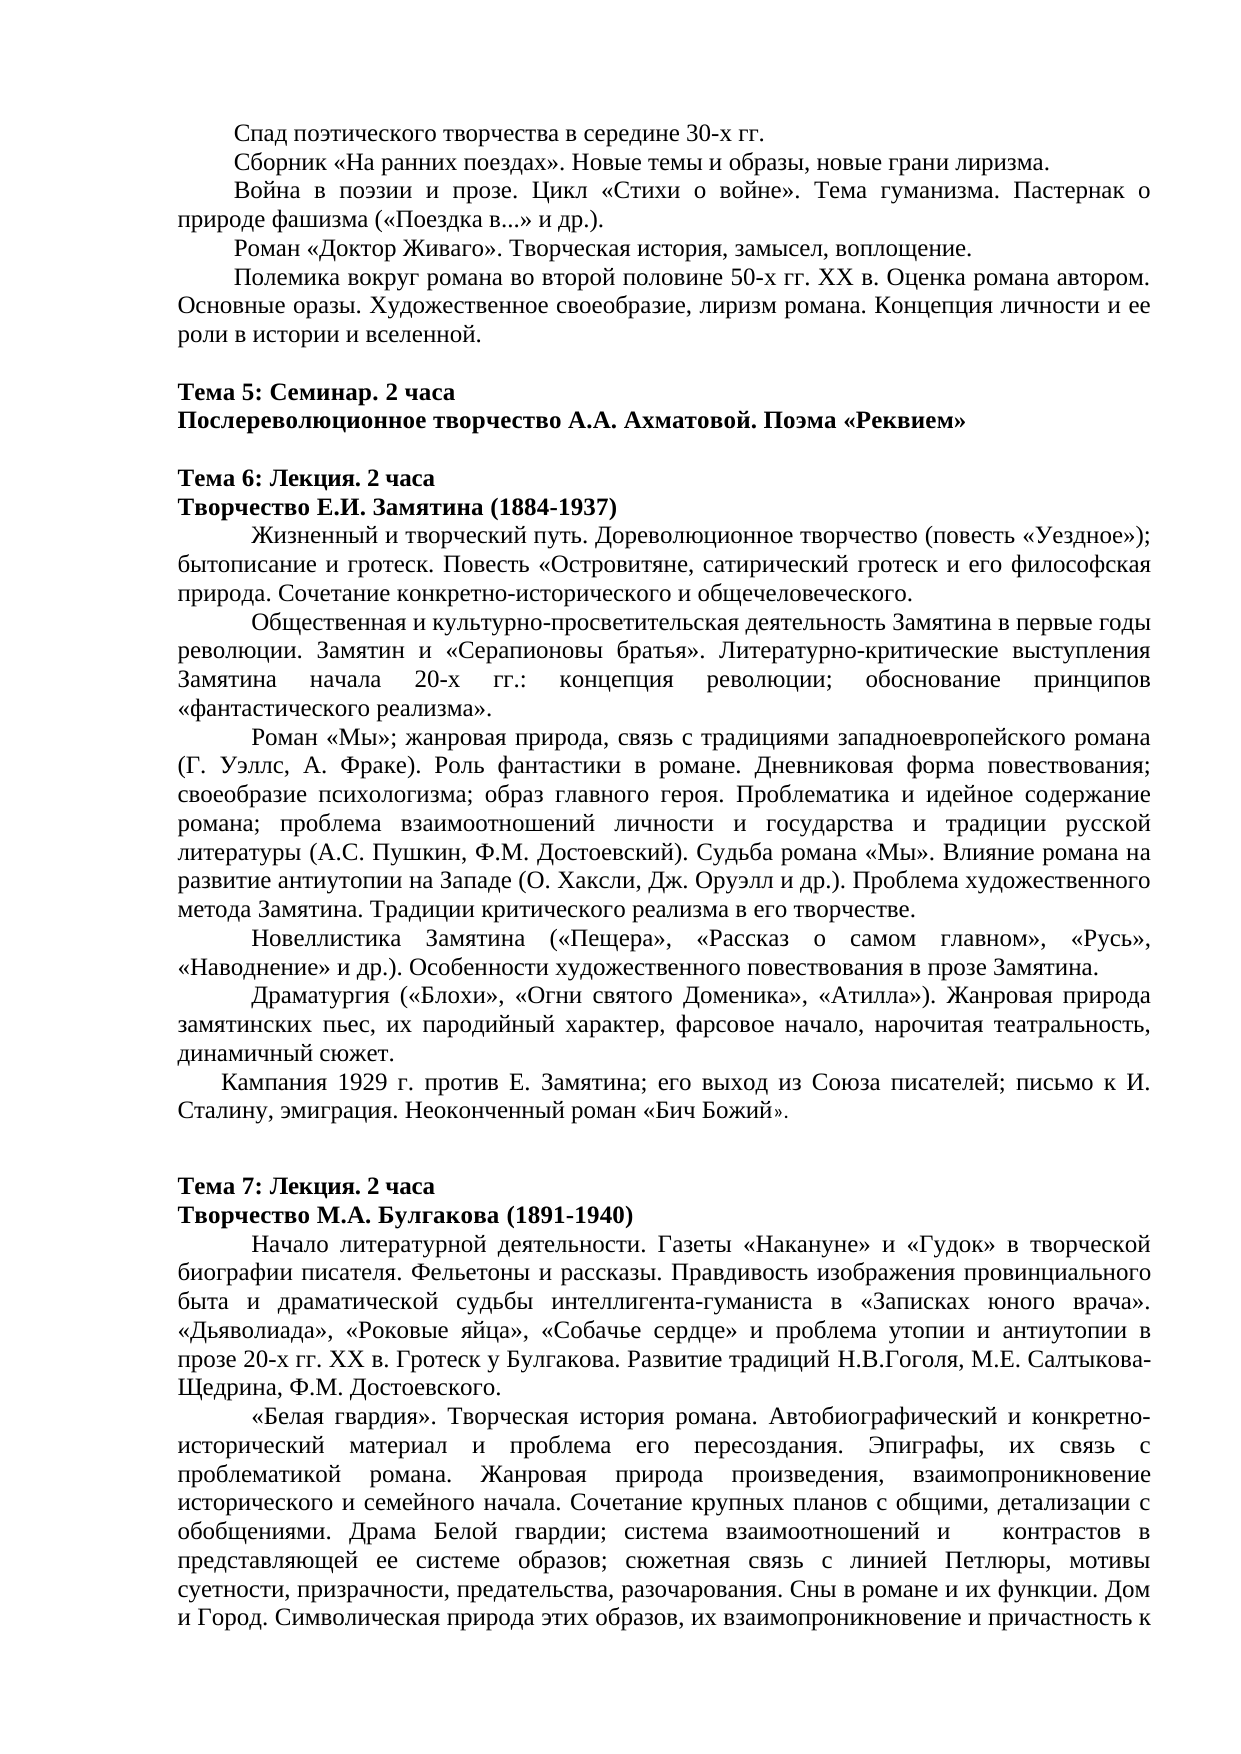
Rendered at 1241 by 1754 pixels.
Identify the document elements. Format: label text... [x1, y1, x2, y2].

text Новеллистика Замятина («Пещера», «Рассказ о самом главном», «Русь», «Наводнение» и др.). Особенности художественного повествования в прозе Замятина. [177, 923, 1152, 981]
text Драматургия («Блохи», «Огни святого Доменика», «Атилла»). Жанровая природа замятинских пьес, их пародийный характер, фарсовое начало, нарочитая театральность, динамичный сюжет. [177, 981, 1152, 1067]
text Творчество Е.И. Замятина (1884-1937) [177, 492, 1152, 521]
text Спад поэтического творчества в середине 30-х гг. [177, 118, 1152, 147]
text Начало литературной деятельности. Газеты «Накануне» и «Гудок» в творческой биографии писателя. Фельетоны и рассказы. Правдивость изображения провинциального быта и драматической судьбы интеллигента-гуманиста в «Записках юного врача». «Дьяволиада», «Роковые яйца», «Собачье сердце» и проблема утопии и антиутопии в прозе 20-х гг. ХХ в. Гротеск у Булгакова. Развитие традиций Н.В.Гоголя, М.Е. Салтыкова-Щедрина, Ф.М. Достоевского. [177, 1229, 1152, 1401]
text Общественная и культурно-просветительская деятельность Замятина в первые годы революции. Замятин и «Серапионовы братья». Литературно-критические выступления Замятина начала 20-х гг.: концепция революции; обоснование принципов «фантастического реализма». [177, 607, 1152, 722]
text Послереволюционное творчество А.А. Ахматовой. Поэма «Реквием» [177, 406, 1152, 434]
text Сборник «На ранних поездах». Новые темы и образы, новые грани лиризма. [177, 147, 1152, 176]
text Война в поэзии и прозе. Цикл «Стихи о войне». Тема гуманизма. Пастернак о природе фашизма («Поездка в...» и др.). [177, 176, 1152, 233]
text Роман «Мы»; жанровая природа, связь с традициями западноевропейского романа (Г. Уэллс, А. Фраке). Роль фантастики в романе. Дневниковая форма повествования; своеобразие психологизма; образ главного героя. Проблематика и идейное содержание романа; проблема взаимоотношений личности и государства и традиции русской литературы (А.С. Пушкин, Ф.М. Достоевский). Судьба романа «Мы». Влияние романа на развитие антиутопии на Западе (О. Хаксли, Дж. Оруэлл и др.). Проблема художественного метода Замятина. Традиции критического реализма в его творчестве. [177, 722, 1152, 923]
text Жизненный и творческий путь. Дореволюционное творчество (повесть «Уездное»); бытописание и гротеск. Повесть «Островитяне, сатирический гротеск и его философская природа. Сочетание конкретно-исторического и общечеловеческого. [177, 521, 1152, 607]
text Тема 6: Лекция. 2 часа [177, 463, 1152, 492]
text Творчество М.А. Булгакова (1891-1940) [177, 1200, 1152, 1229]
text Полемика вокруг романа во второй половине 50-х гг. ХХ в. Оценка романа автором. Основные оразы. Художественное своеобразие, лиризм романа. Концепция личности и ее роли в истории и вселенной. [177, 262, 1152, 348]
text Тема 7: Лекция. 2 часа [177, 1171, 1152, 1200]
text Кампания 1929 г. против Е. Замятина; его выход из Союза писателей; письмо к И. Сталину, эмиграция. Неоконченный роман «Бич Божий». [177, 1067, 1152, 1124]
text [177, 1401, 1152, 1631]
text Роман «Доктор Живаго». Творческая история, замысел, воплощение. [177, 233, 1152, 262]
text Тема 5: Семинар. 2 часа [177, 377, 1152, 406]
